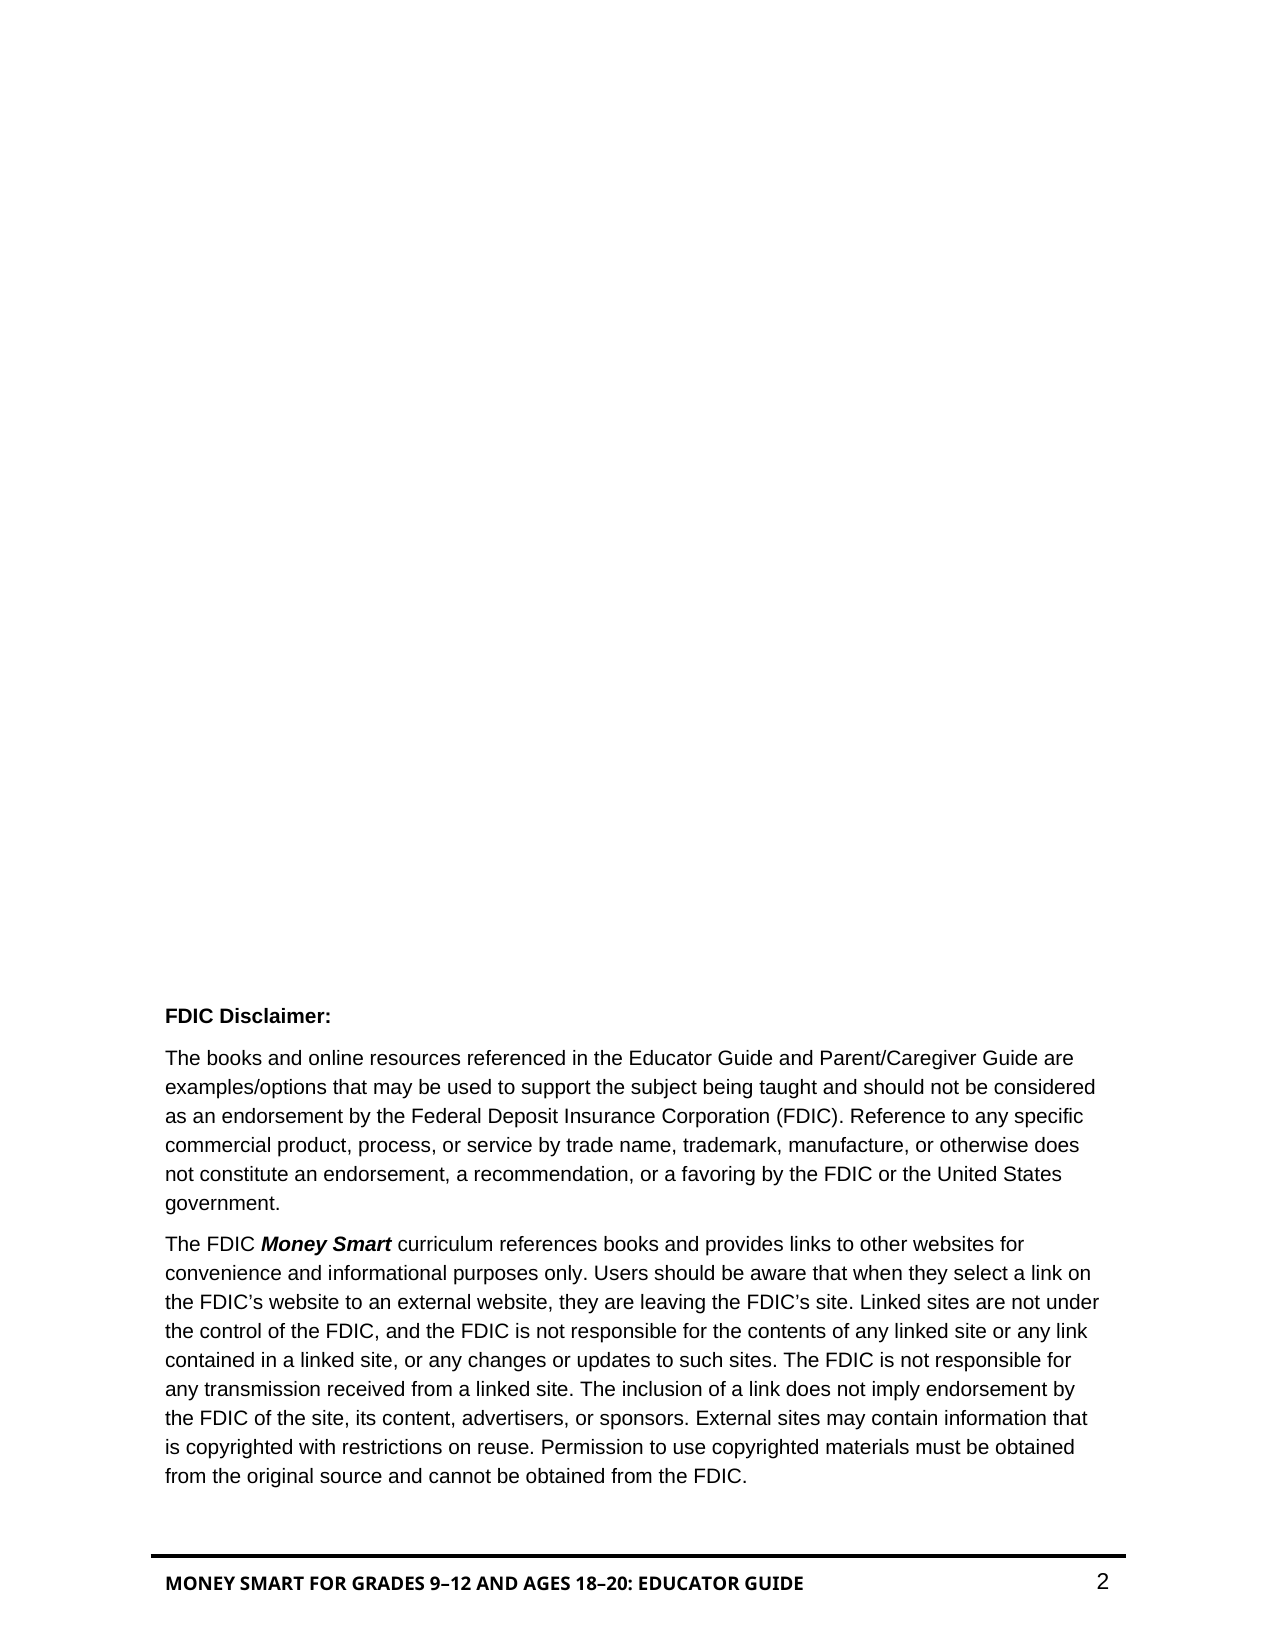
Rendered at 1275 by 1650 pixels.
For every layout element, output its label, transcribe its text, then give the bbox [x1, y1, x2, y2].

subtitle FDIC Disclaimer: [165, 1004, 1106, 1028]
text The FDIC Money Smart curriculum references books and provides links to other websites for convenience and informational purposes only. Users should be aware that when they select a link on the FDIC’s website to an external website, they are leaving the FDIC’s site. Linked sites are not under the control of the FDIC, and the FDIC is not responsible for the contents of any linked site or any link contained in a linked site, or any changes or updates to such sites. The FDIC is not responsible for any transmission received from a linked site. The inclusion of a link does not imply endorsement by the FDIC of the site, its content, advertisers, or sponsors. External sites may contain information that is copyrighted with restrictions on reuse. Permission to use copyrighted materials must be obtained from the original source and cannot be obtained from the FDIC. [165, 1232, 1107, 1487]
text The books and online resources referenced in the Educator Guide and Parent/Caregiver Guide are examples/options that may be used to support the subject being taught and should not be considered as an endorsement by the Federal Deposit Insurance Corporation (FDIC). Reference to any specific commercial product, process, or service by trade name, trademark, manufacture, or otherwise does not constitute an endorsement, a recommendation, or a favoring by the FDIC or the United States government. [165, 1046, 1106, 1214]
